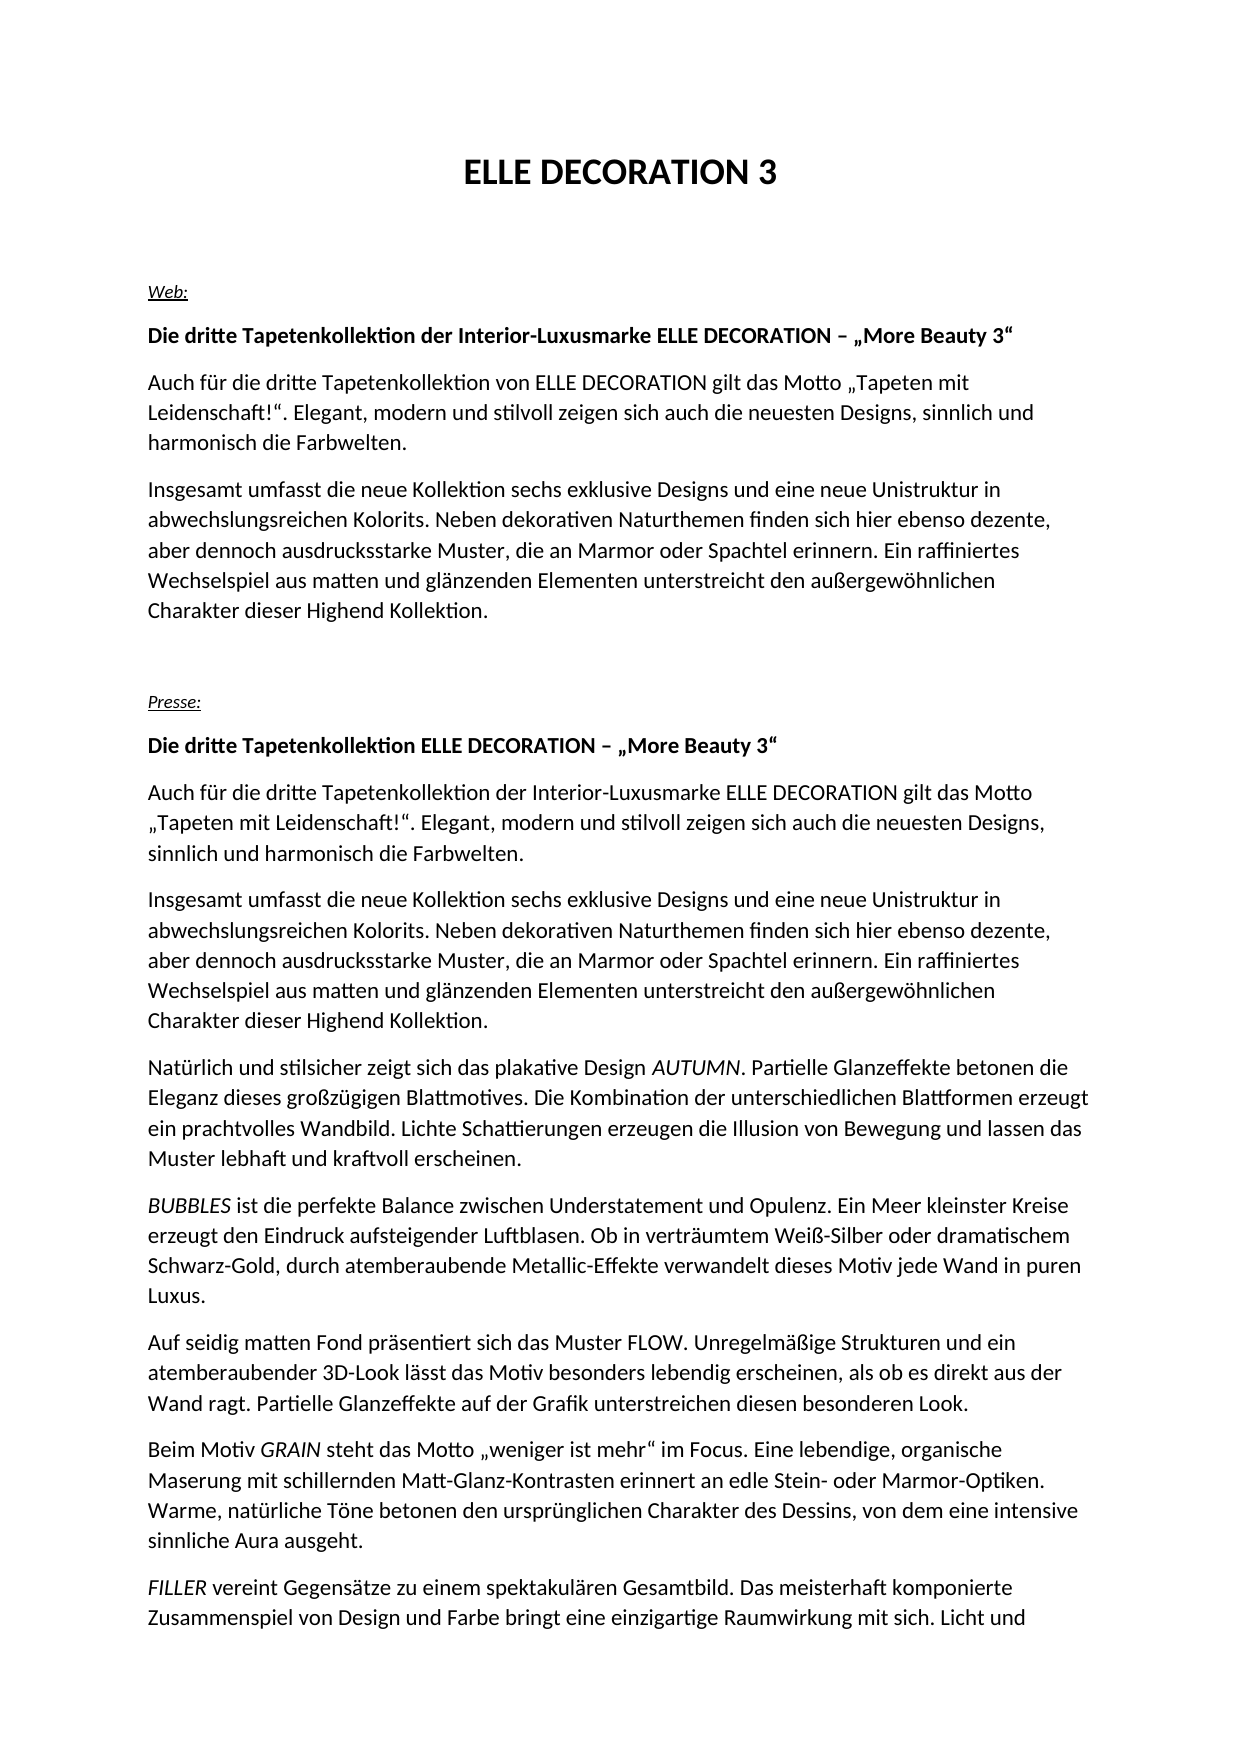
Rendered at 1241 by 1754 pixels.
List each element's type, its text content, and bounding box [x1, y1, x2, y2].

text Presse: [148, 690, 1093, 713]
text Web: [148, 280, 1093, 303]
text Auch für die dritte Tapetenkollektion der Interior-Luxusmarke ELLE DECORATION gilt das Motto „Tapeten mit Leidenschaft!“. Elegant, modern und stilvoll zeigen sich auch die neuesten Designs, sinnlich und harmonisch die Farbwelten. [148, 778, 1093, 867]
text Natürlich und stilsicher zeigt sich das plakative Design AUTUMN. Partielle Glanzeffekte betonen die Eleganz dieses großzügigen Blattmotives. Die Kombination der unterschiedlichen Blattformen erzeugt ein prachtvolles Wandbild. Lichte Schattierungen erzeugen die Illusion von Bewegung und lassen das Muster lebhaft und kraftvoll erscheinen. [148, 1053, 1093, 1172]
text Insgesamt umfasst die neue Kollektion sechs exklusive Designs und eine neue Unistruktur in abwechslungsreichen Kolorits. Neben dekorativen Naturthemen finden sich hier ebenso dezente, aber dennoch ausdrucksstarke Muster, die an Marmor oder Spachtel erinnern. Ein raffiniertes Wechselspiel aus matten und glänzenden Elementen unterstreicht den außergewöhnlichen Charakter dieser Highend Kollektion. [148, 475, 1093, 624]
text ELLE DECORATION 3 [148, 148, 1093, 193]
text Beim Motiv GRAIN steht das Motto „weniger ist mehr“ im Focus. Eine lebendige, organische Maserung mit schillernden Matt-Glanz-Kontrasten erinnert an edle Stein- oder Marmor-Optiken. Warme, natürliche Töne betonen den ursprünglichen Charakter des Dessins, von dem eine intensive sinnliche Aura ausgeht. [148, 1436, 1093, 1554]
text Die dritte Tapetenkollektion der Interior-Luxusmarke ELLE DECORATION – „More Beauty 3“ [148, 321, 1093, 349]
text Insgesamt umfasst die neue Kollektion sechs exklusive Designs und eine neue Unistruktur in abwechslungsreichen Kolorits. Neben dekorativen Naturthemen finden sich hier ebenso dezente, aber dennoch ausdrucksstarke Muster, die an Marmor oder Spachtel erinnern. Ein raffiniertes Wechselspiel aus matten und glänzenden Elementen unterstreicht den außergewöhnlichen Charakter dieser Highend Kollektion. [148, 886, 1093, 1034]
text BUBBLES ist die perfekte Balance zwischen Understatement und Opulenz. Ein Meer kleinster Kreise erzeugt den Eindruck aufsteigender Luftblasen. Ob in verträumtem Weiß-Silber oder dramatischem Schwarz-Gold, durch atemberaubende Metallic-Effekte verwandelt dieses Motiv jede Wand in puren Luxus. [148, 1191, 1093, 1309]
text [148, 1573, 1093, 1631]
text Auf seidig matten Fond präsentiert sich das Muster FLOW. Unregelmäßige Strukturen und ein atemberaubender 3D-Look lässt das Motiv besonders lebendig erscheinen, als ob es direkt aus der Wand ragt. Partielle Glanzeffekte auf der Grafik unterstreichen diesen besonderen Look. [148, 1328, 1093, 1417]
text Auch für die dritte Tapetenkollektion von ELLE DECORATION gilt das Motto „Tapeten mit Leidenschaft!“. Elegant, modern und stilvoll zeigen sich auch die neuesten Designs, sinnlich und harmonisch die Farbwelten. [148, 368, 1093, 457]
text Die dritte Tapetenkollektion ELLE DECORATION – „More Beauty 3“ [148, 731, 1093, 759]
